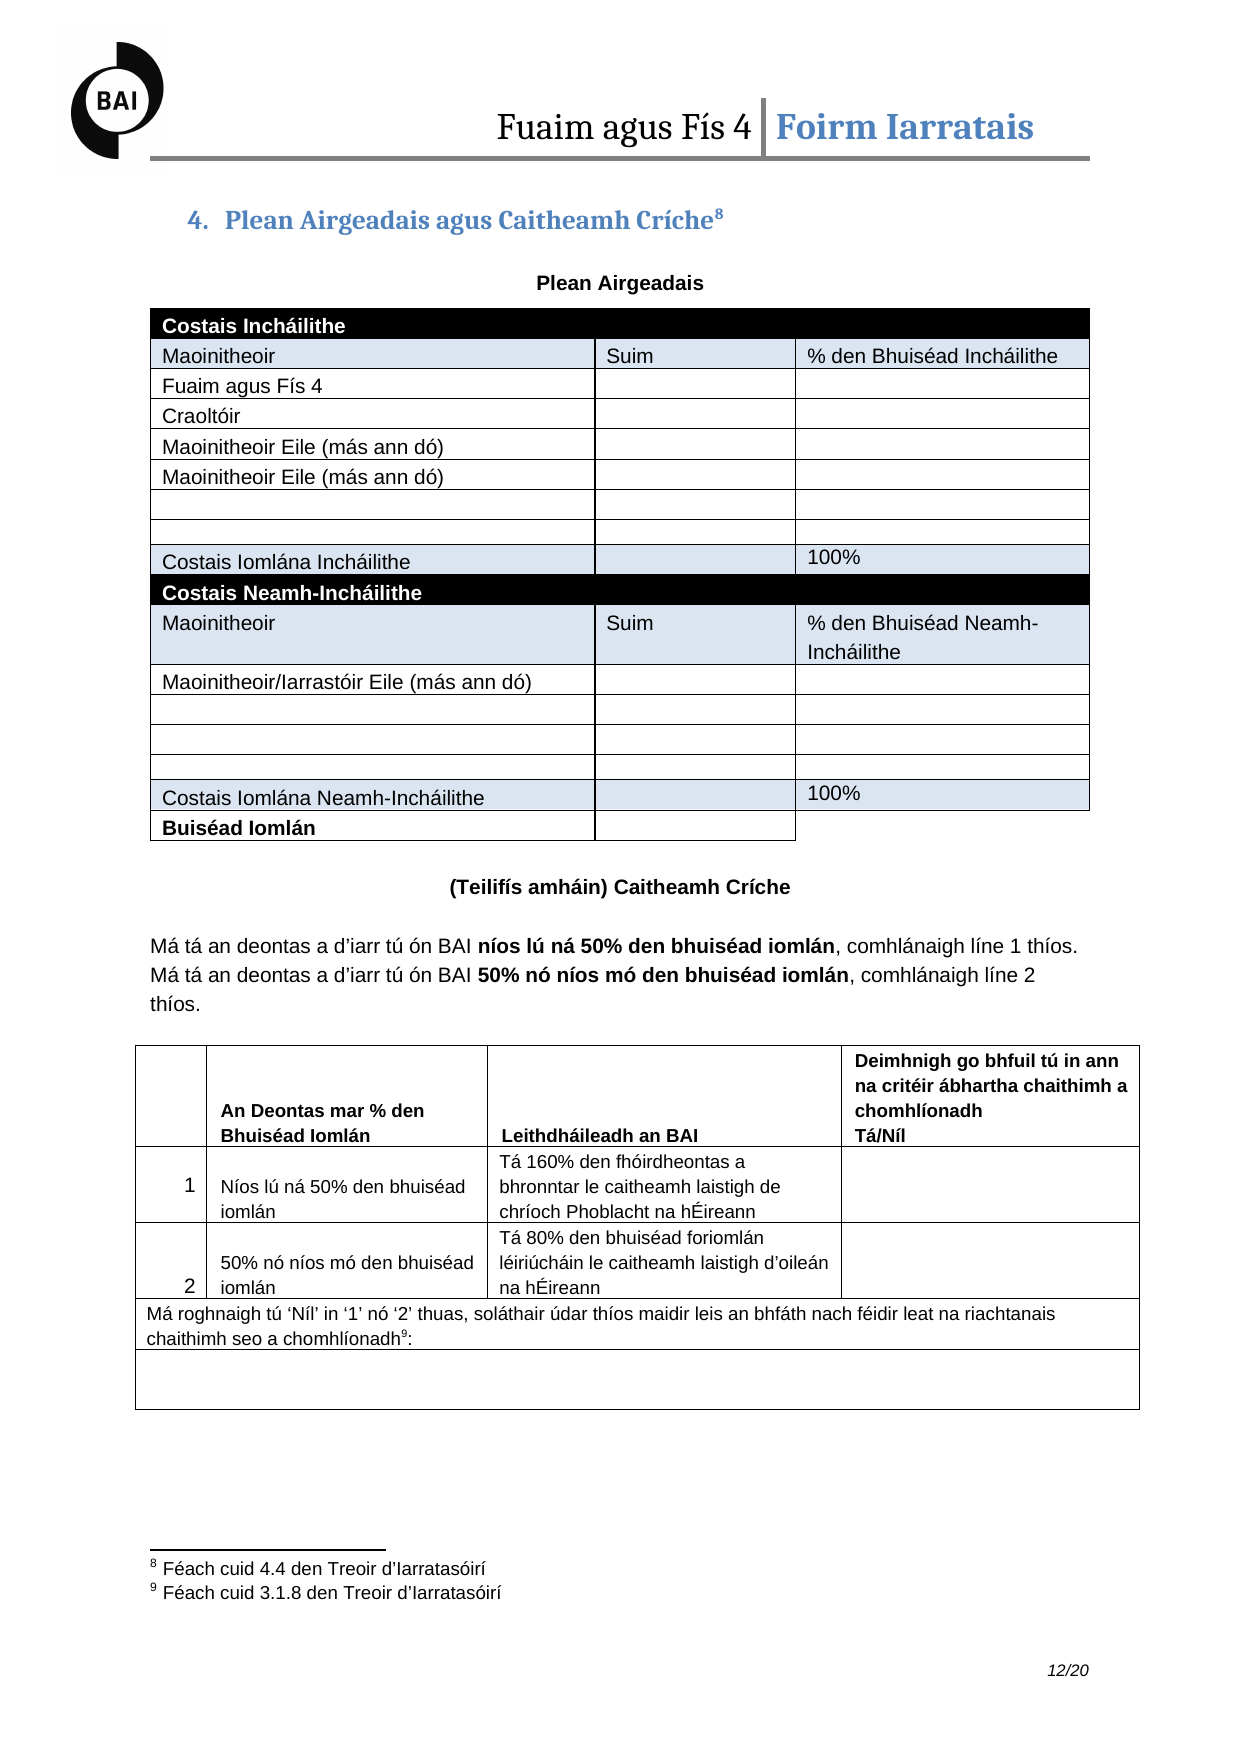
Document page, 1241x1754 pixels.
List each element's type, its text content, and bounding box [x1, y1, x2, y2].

table_cell Buiséad Iomlán [151, 811, 594, 840]
table_cell [151, 695, 594, 724]
table_cell [842, 1223, 1139, 1298]
text Má tá an deontas a d’iarr tú ón BAI níos lú ná 50% den bhuiséad iomlán, comhlánaigh líne 1 thíos. Má tá an deontas a d’iarr tú ón BAI 50% nó níos mó den bhuiséad iomlán, comhlánaigh líne 2 thíos. [150, 928, 1090, 1016]
table_cell [151, 725, 594, 754]
table_header Costais Incháilithe [151, 309, 1089, 338]
table_cell [796, 520, 1089, 544]
table_header An Deontas mar % den Bhuiséad Iomlán [207, 1046, 487, 1146]
table_cell [596, 460, 795, 489]
table_cell Suim [596, 605, 795, 664]
table_cell [796, 725, 1089, 754]
table_cell 100% [796, 780, 1089, 809]
table_cell Suim [596, 339, 795, 368]
table_cell [596, 755, 795, 779]
table_cell Maoinitheoir Eile (más ann dó) [151, 429, 594, 458]
table_cell Má roghnaigh tú ‘Níl’ in ‘1’ nó ‘2’ thuas, soláthair údar thíos maidir leis an bhfáth nach féidir leat na riachtanais chaithimh seo a chomhlíonadh: [136, 1299, 1139, 1349]
table_cell [151, 755, 594, 779]
table_cell Maoinitheoir Eile (más ann dó) [151, 460, 594, 489]
text Plean Airgeadais [150, 266, 1090, 295]
picture [56, 26, 171, 174]
table_cell [796, 755, 1089, 779]
table_header Leithdháileadh an BAI [488, 1046, 841, 1146]
subtitle Plean Airgeadais agus Caitheamh Críche [187, 205, 1090, 237]
table_cell [596, 545, 795, 574]
table_cell [796, 460, 1089, 489]
table_cell [151, 520, 594, 544]
table_cell 100% [796, 545, 1089, 574]
table_cell [596, 520, 795, 544]
table_cell [596, 665, 795, 694]
table_cell Níos lú ná 50% den bhuiséad iomlán [207, 1147, 487, 1222]
table_cell [596, 780, 795, 809]
table_cell Craoltóir [151, 399, 594, 428]
table_header Deimhnigh go bhfuil tú in ann na critéir ábhartha chaithimh a chomhlíonadh Tá/Níl [842, 1046, 1139, 1146]
table_cell [842, 1147, 1139, 1222]
table_cell [596, 811, 795, 840]
table_cell Maoinitheoir [151, 605, 594, 664]
table_cell Costais Iomlána Incháilithe [151, 545, 594, 574]
table_cell 2 [136, 1223, 206, 1298]
table_cell % den Bhuiséad Incháilithe [796, 339, 1089, 368]
table_cell [796, 369, 1089, 398]
table_cell [796, 429, 1089, 458]
table_cell Fuaim agus Fís 4 [151, 369, 594, 398]
table_cell [796, 665, 1089, 694]
table_cell [596, 695, 795, 724]
table_cell [796, 399, 1089, 428]
table_cell [596, 399, 795, 428]
text (Teilifís amháin) Caitheamh Críche [150, 870, 1090, 899]
table_cell [596, 490, 795, 519]
table_header [136, 1046, 206, 1146]
table_cell Maoinitheoir [151, 339, 594, 368]
table_cell [796, 695, 1089, 724]
table_cell [151, 490, 594, 519]
table_cell Tá 160% den fhóirdheontas a bhronntar le caitheamh laistigh de chríoch Phoblacht na hÉireann [488, 1147, 841, 1222]
table_cell Costais Iomlána Neamh-Incháilithe [151, 780, 594, 809]
table_cell [136, 1350, 1139, 1408]
table_cell [596, 429, 795, 458]
table_cell [596, 369, 795, 398]
table_cell Maoinitheoir/Iarrastóir Eile (más ann dó) [151, 665, 594, 694]
table_cell 1 [136, 1147, 206, 1222]
table_cell Tá 80% den bhuiséad foriomlán léiriúcháin le caitheamh laistigh d’oileán na hÉireann [488, 1223, 841, 1298]
table_cell Costais Neamh-Incháilithe [151, 575, 1089, 604]
table_cell 50% nó níos mó den bhuiséad iomlán [207, 1223, 487, 1298]
table_cell % den Bhuiséad Neamh-Incháilithe [796, 605, 1089, 664]
table_cell [596, 725, 795, 754]
table_cell [796, 490, 1089, 519]
